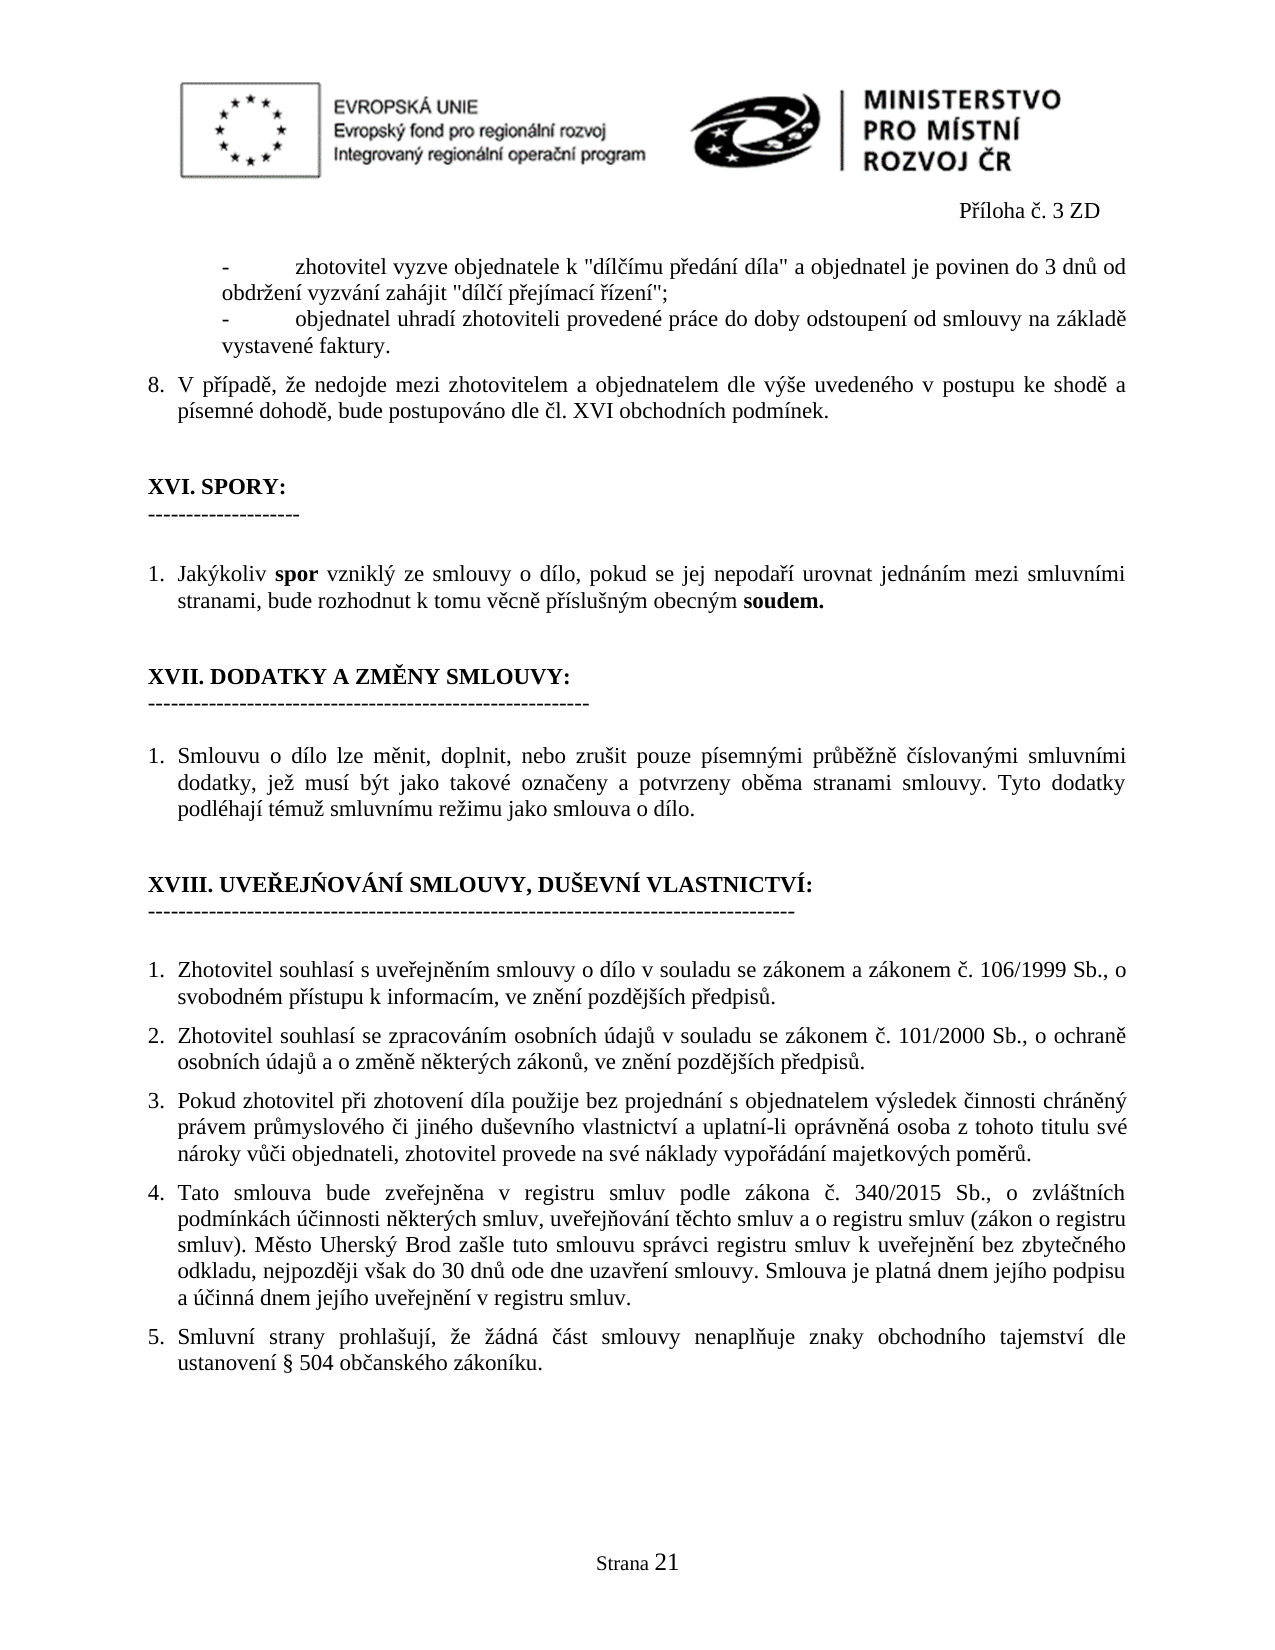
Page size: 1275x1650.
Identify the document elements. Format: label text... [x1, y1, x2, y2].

list Tato smlouva bude zveřejněna v registru smluv podle zákona č. 340/2015 Sb., o zvláštních podmínkách účinnosti některých smluv, uveřejňování těchto smluv a o registru smluv (zákon o registru smluv). Město Uherský Brod zašle tuto smlouvu správci registru smluv k uveřejnění bez zbytečného odkladu, nejpozději však do 30 dnů ode dne uzavření smlouvy. Smlouva je platná dnem jejího podpisu a účinná dnem jejího uveřejnění v registru smluv. [148, 1178, 1127, 1310]
text - zhotovitel vyzve objednatele k "dílčímu předání díla" a objednatel je povinen do 3 dnů od obdržení vyzvání zahájit "dílčí přejímací řízení"; [222, 253, 1127, 305]
subtitle XVIII. UVEŘEJŃOVÁNÍ SMLOUVY, DUŠEVNÍ VLASTNICTVÍ: [148, 871, 1127, 898]
list Smluvní strany prohlašují, že žádná část smlouvy nenaplňuje znaky obchodního tajemství dle ustanovení § 504 občanského zákoníku. [148, 1323, 1127, 1376]
list Pokud zhotovitel při zhotovení díla použije bez projednání s objednatelem výsledek činnosti chráněný právem průmyslového či jiného duševního vlastnictví a uplatní-li oprávněná osoba z tohoto titulu své nároky vůči objednateli, zhotovitel provede na své náklady vypořádání majetkových poměrů. [148, 1087, 1127, 1166]
text ------------------------------------------------------------------------------------- [148, 898, 1127, 924]
list V případě, že nedojde mezi zhotovitelem a objednatelem dle výše uvedeného v postupu ke shodě a písemné dohodě, bude postupováno dle čl. XVI obchodních podmínek. [148, 371, 1127, 423]
picture [163, 59, 1077, 196]
list Jakýkoliv spor vzniklý ze smlouvy o dílo, pokud se jej nepodaří urovnat jednáním mezi smluvními stranami, bude rozhodnut k tomu věcně příslušným obecným soudem. [148, 560, 1127, 613]
subtitle XVI. SPORY: [148, 473, 1127, 500]
text - objednatel uhradí zhotoviteli provedené práce do doby odstoupení od smlouvy na základě vystavené faktury. [222, 305, 1127, 358]
subtitle XVII. DODATKY A ZMĚNY SMLOUVY: [148, 663, 1127, 689]
text ---------------------------------------------------------- [148, 689, 1127, 716]
list Zhotovitel souhlasí se zpracováním osobních údajů v souladu se zákonem č. 101/2000 Sb., o ochraně osobních údajů a o změně některých zákonů, ve znění pozdějších předpisů. [148, 1022, 1127, 1074]
list Zhotovitel souhlasí s uveřejněním smlouvy o dílo v souladu se zákonem a zákonem č. 106/1999 Sb., o svobodném přístupu k informacím, ve znění pozdějších předpisů. [148, 957, 1127, 1009]
text -------------------- [148, 500, 1127, 526]
list Smlouvu o dílo lze měnit, doplnit, nebo zrušit pouze písemnými průběžně číslovanými smluvními dodatky, jež musí být jako takové označeny a potvrzeny oběma stranami smlouvy. Tyto dodatky podléhají témuž smluvnímu režimu jako smlouva o dílo. [148, 742, 1127, 821]
